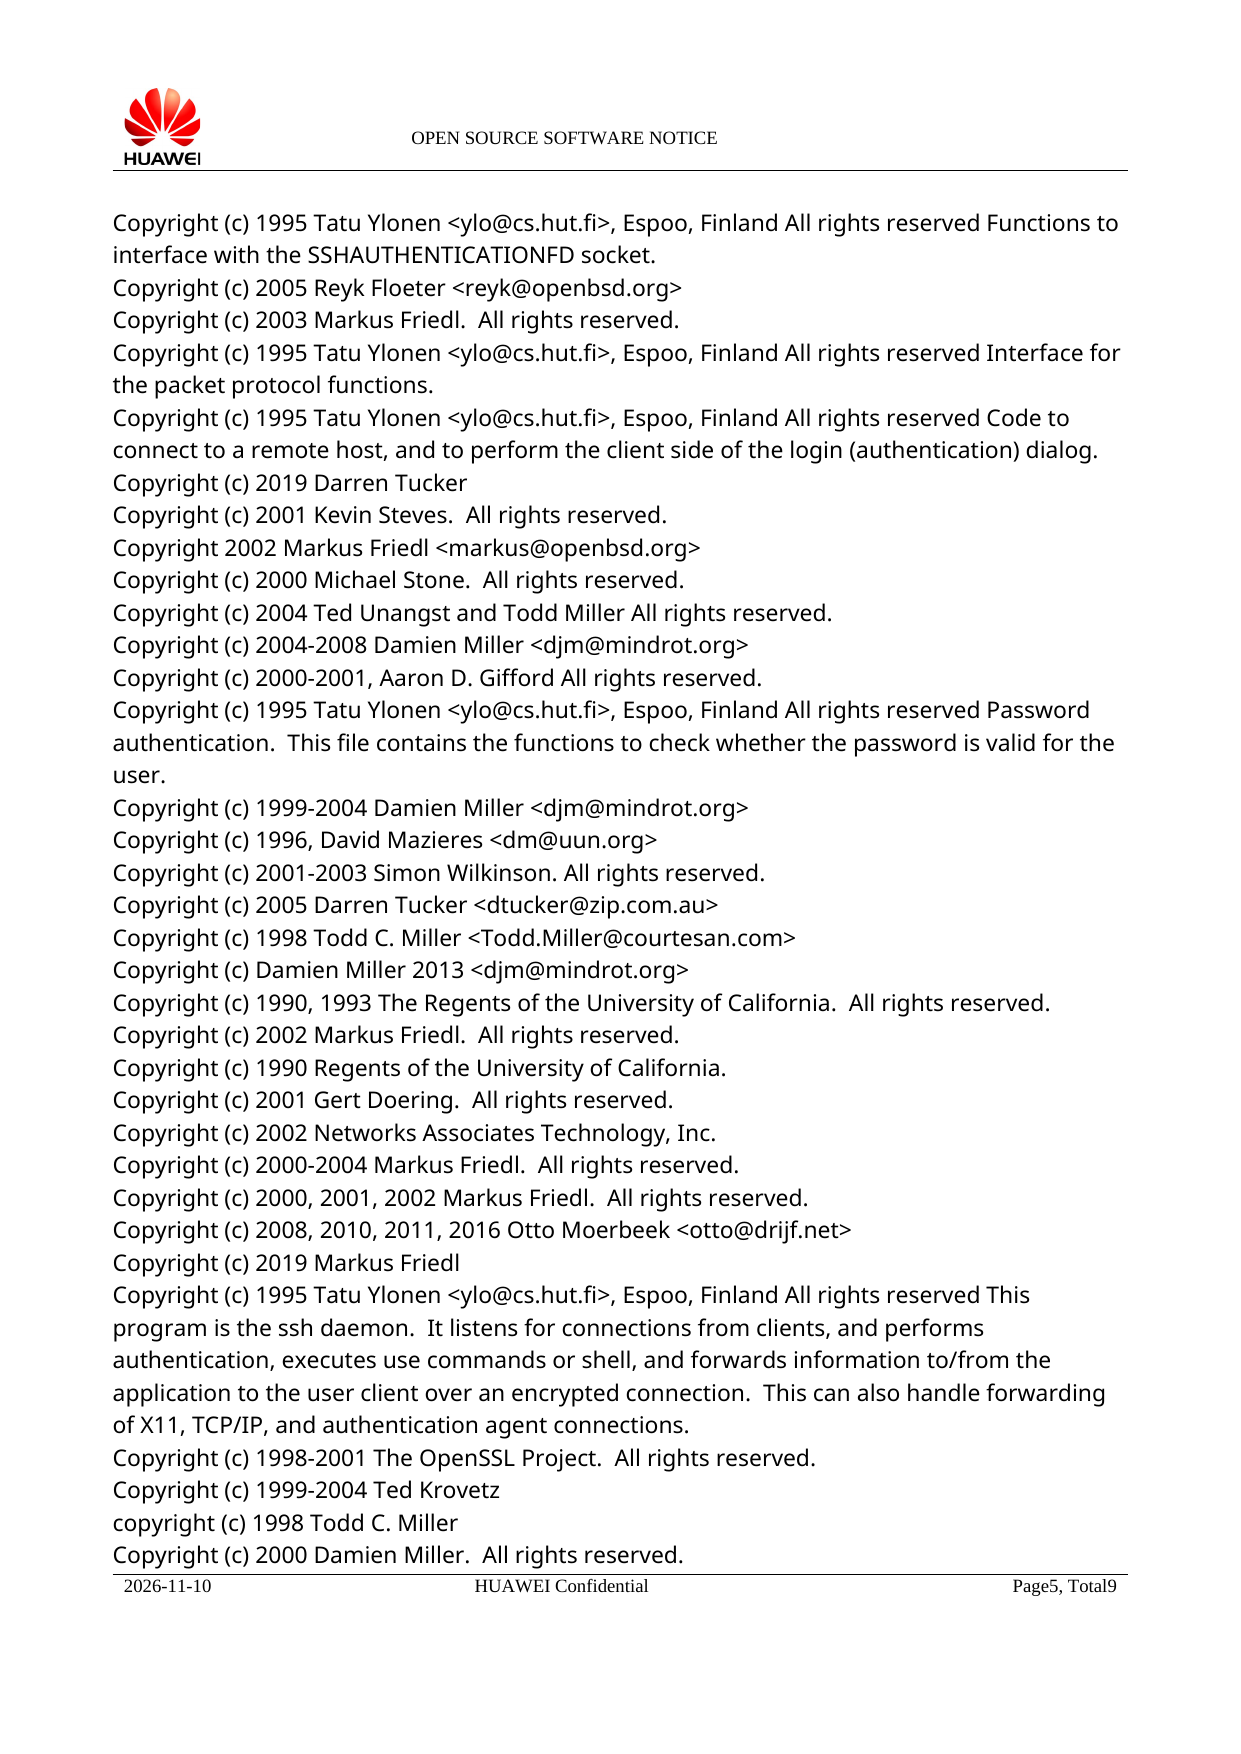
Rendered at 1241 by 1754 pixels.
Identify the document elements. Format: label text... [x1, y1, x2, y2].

picture [124, 88, 201, 165]
